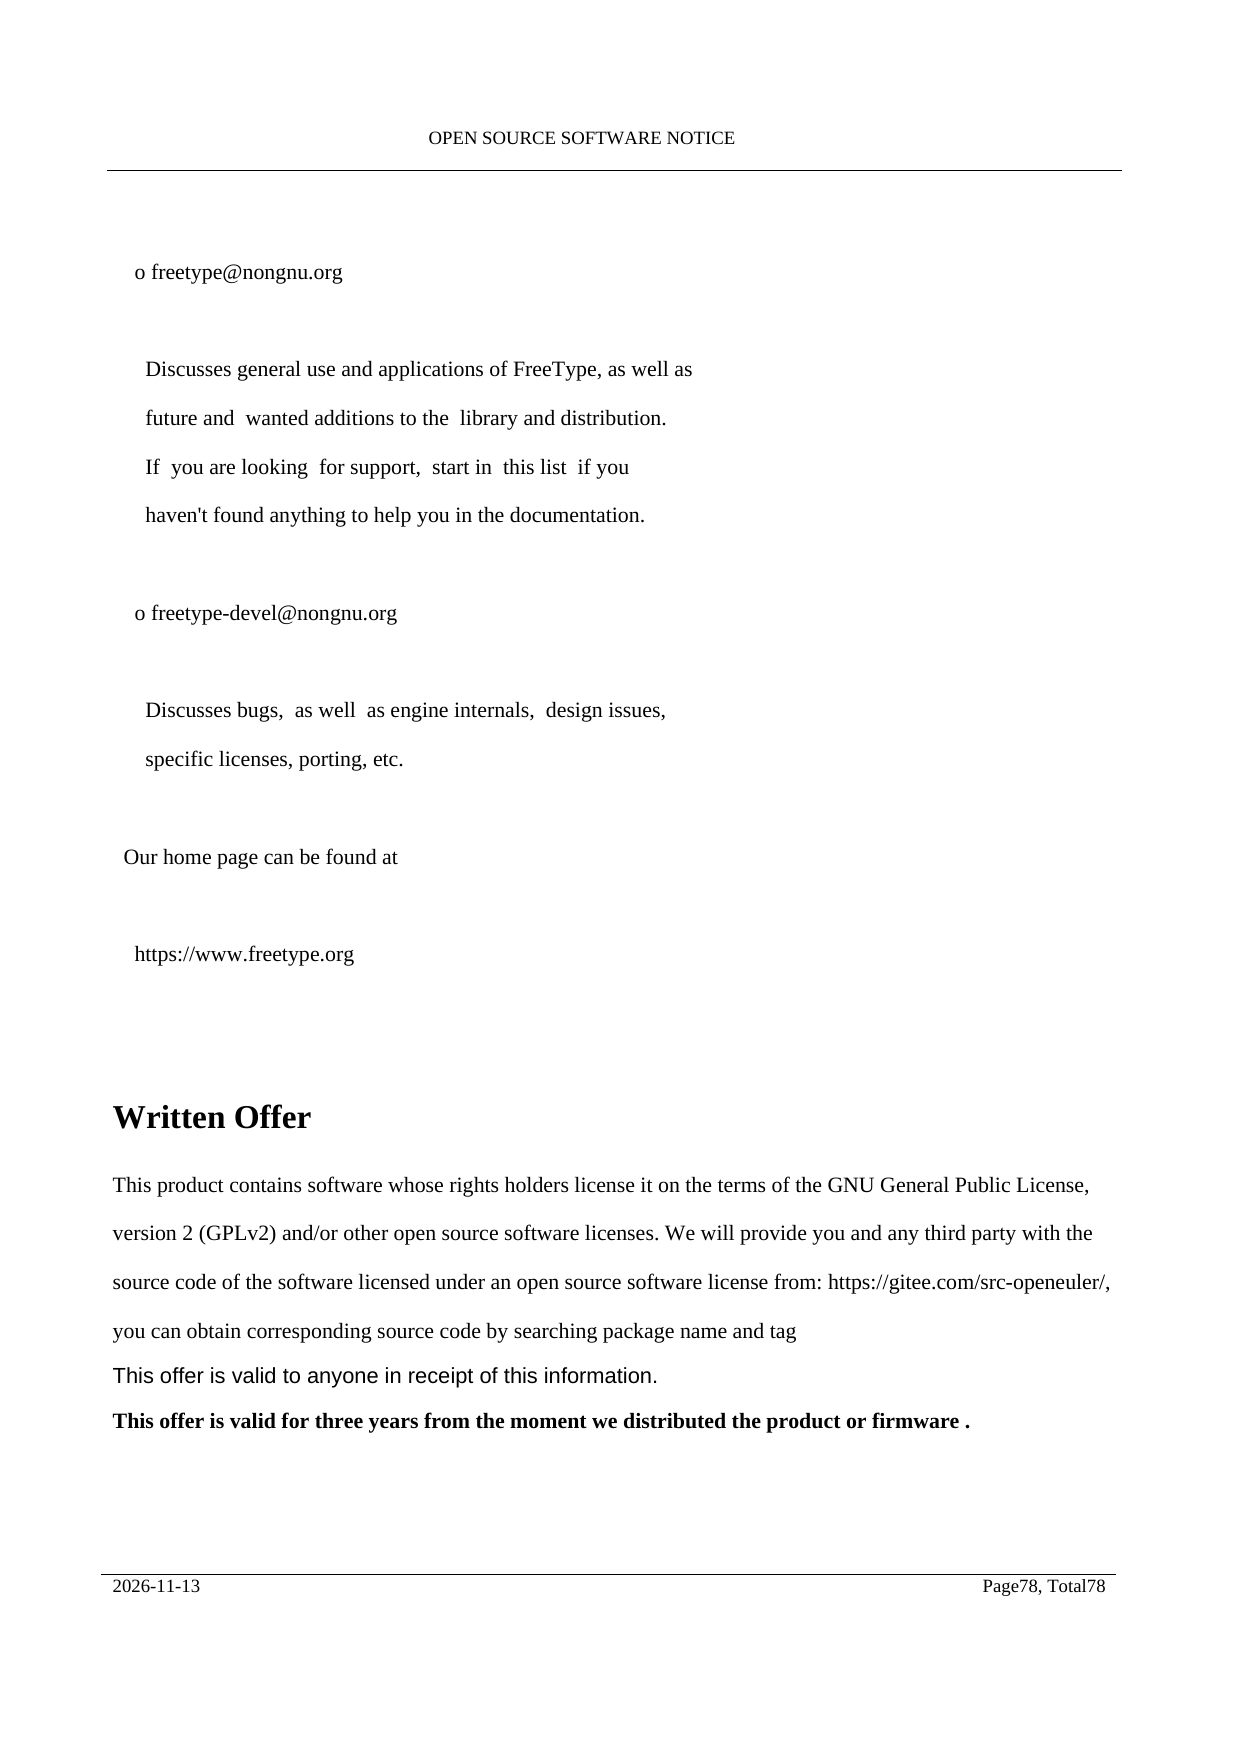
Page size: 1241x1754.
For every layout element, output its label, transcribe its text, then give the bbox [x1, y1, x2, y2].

text Written Offer [112, 1084, 1128, 1149]
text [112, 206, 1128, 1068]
text This offer is valid to anyone in receipt of this information. [112, 1359, 1128, 1392]
text This offer is valid for three years from the moment we distributed the product or firmware . [112, 1404, 1128, 1437]
text This product contains software whose rights holders license it on the terms of the GNU General Public License, version 2 (GPLv2) and/or other open source software licenses. We will provide you and any third party with the source code of the software licensed under an open source software license from: https://gitee.com/src-openeuler/, you can obtain corresponding source code by searching package name and tag [112, 1168, 1128, 1347]
